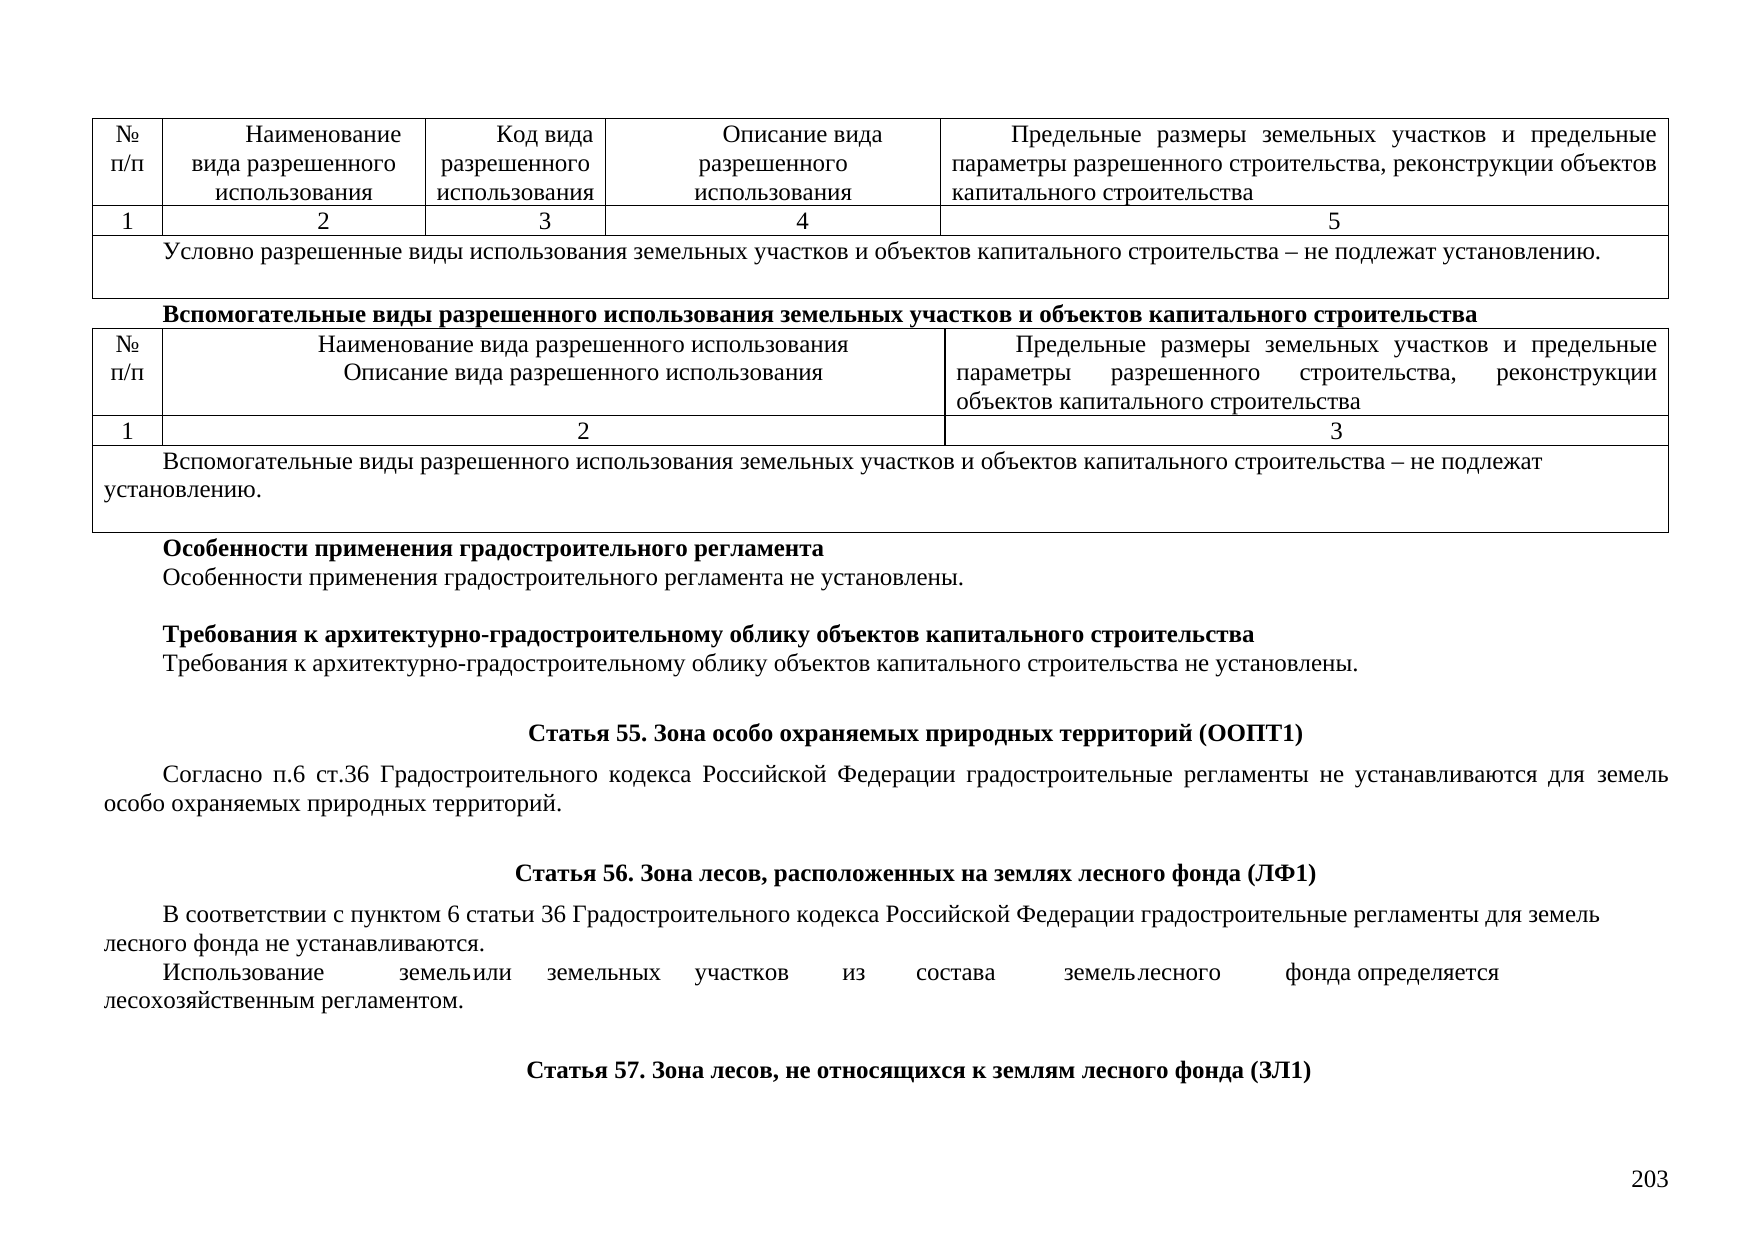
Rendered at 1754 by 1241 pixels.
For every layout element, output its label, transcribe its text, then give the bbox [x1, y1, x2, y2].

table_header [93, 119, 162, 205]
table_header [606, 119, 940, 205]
text Требования к архитектурно-градостроительному облику объектов капитального строительства [103, 619, 1669, 648]
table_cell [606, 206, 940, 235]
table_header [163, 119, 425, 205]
subtitle Статья 55. Зона особо охраняемых природных территорий (ООПТ1) [103, 718, 1669, 747]
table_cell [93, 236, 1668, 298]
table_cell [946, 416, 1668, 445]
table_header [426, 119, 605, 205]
subtitle Статья 57. Зона лесов, не относящихся к землям лесного фонда (ЗЛ1) [103, 1056, 1669, 1084]
text Особенности применения градостроительного регламента [103, 533, 1669, 562]
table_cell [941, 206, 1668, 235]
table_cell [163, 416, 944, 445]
text Вспомогательные виды разрешенного использования земельных участков и объектов капитального строительства [103, 299, 1669, 328]
text В соответствии с пунктом 6 статьи 36 Градостроительного кодекса Российской Федерации градостроительные регламенты для земель лесного фонда не устанавливаются. [103, 899, 1669, 957]
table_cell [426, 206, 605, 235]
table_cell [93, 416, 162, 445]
text Особенности применения градостроительного регламента не установлены. [103, 562, 1669, 591]
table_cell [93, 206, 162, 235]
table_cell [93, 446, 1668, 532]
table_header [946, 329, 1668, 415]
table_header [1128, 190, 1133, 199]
text Использование земель или земельных участков из состава земель лесного фонда определяется лесохозяйственным регламентом. [103, 957, 1669, 1014]
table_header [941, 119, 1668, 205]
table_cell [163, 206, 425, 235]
subtitle Статья 56. Зона лесов, расположенных на землях лесного фонда (ЛФ1) [103, 858, 1669, 887]
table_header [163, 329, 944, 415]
text Согласно п.6 ст.36 Градостроительного кодекса Российской Федерации градостроительные регламенты не устанавливаются для земель особо охраняемых природных территорий. [103, 759, 1669, 817]
text Требования к архитектурно-градостроительному облику объектов капитального строительства не установлены. [103, 648, 1669, 677]
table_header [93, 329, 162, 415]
